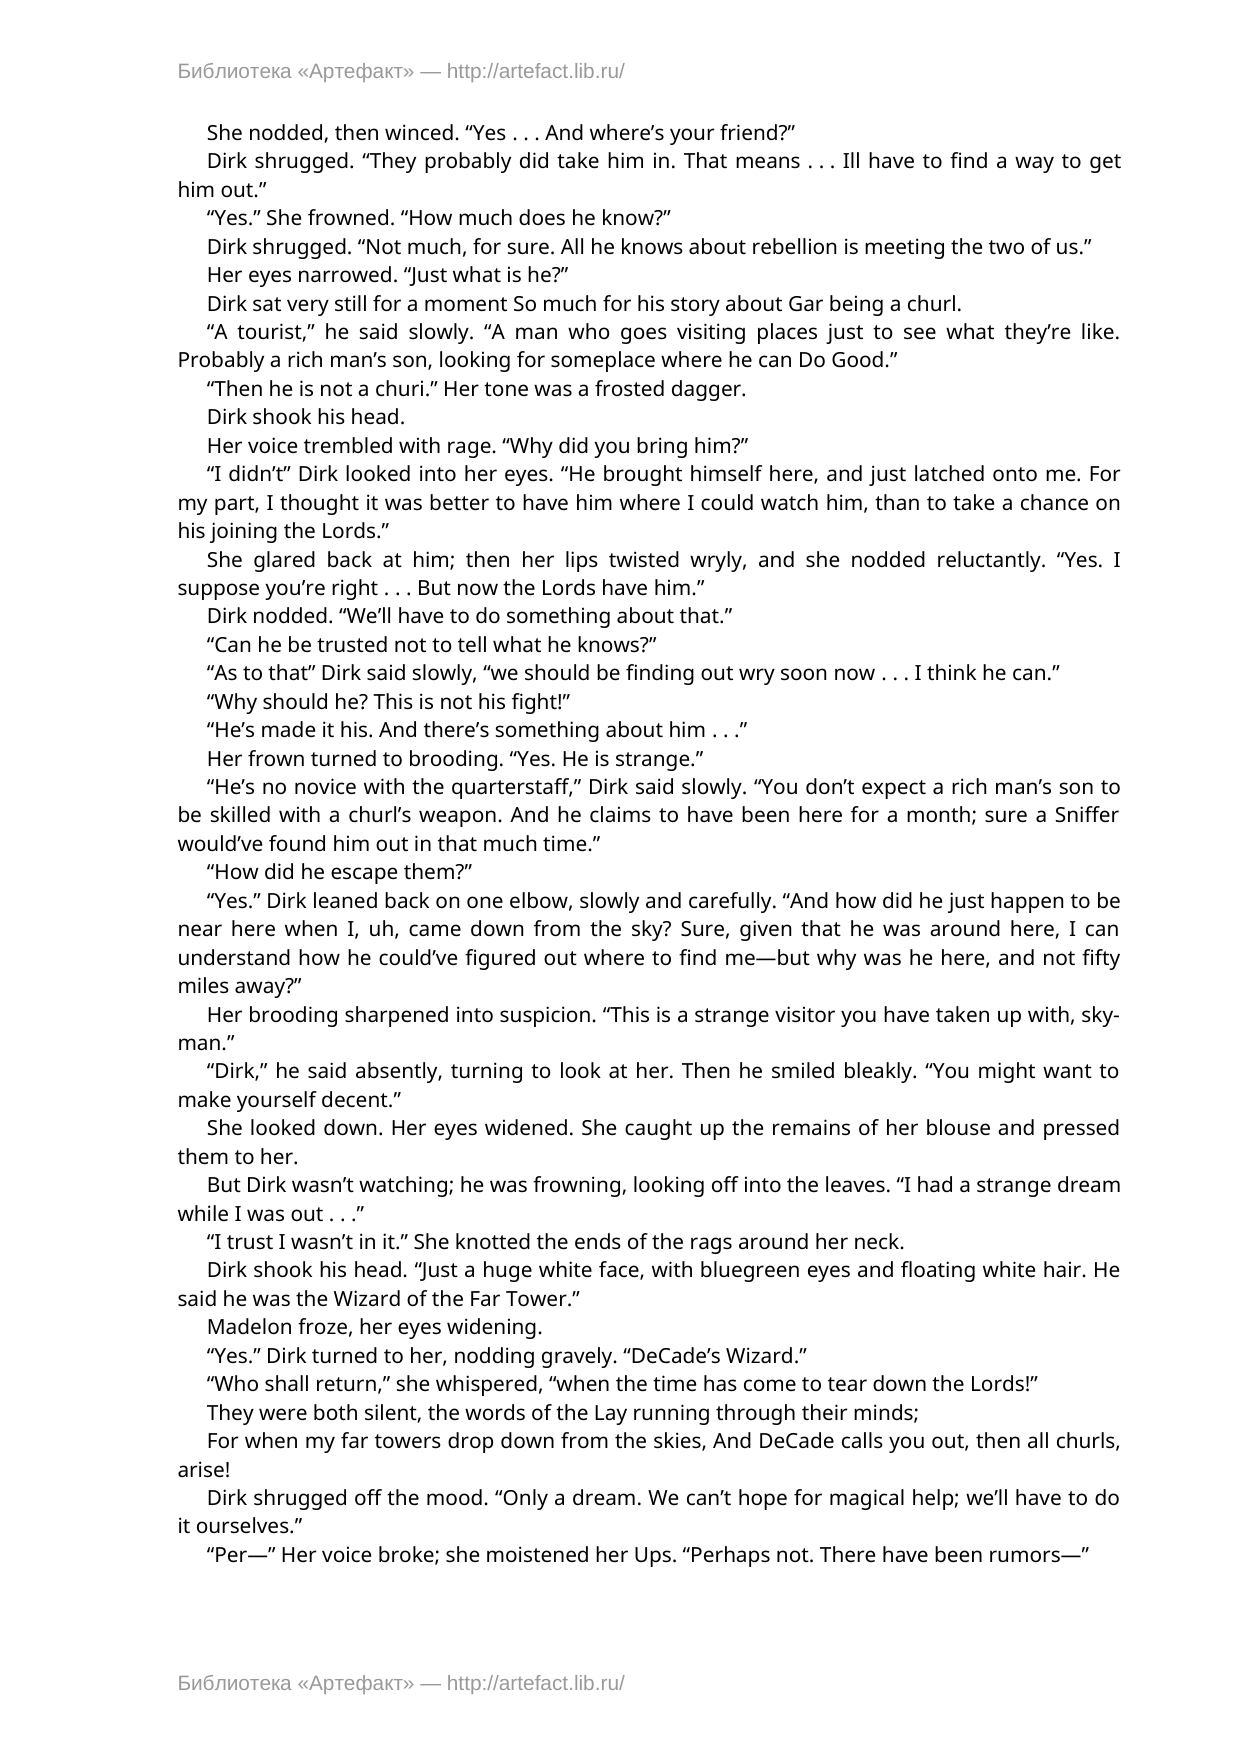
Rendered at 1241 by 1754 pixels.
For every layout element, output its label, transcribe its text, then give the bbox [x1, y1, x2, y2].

text Dirk sat very still for a moment So much for his story about Gar being a churl. [177, 289, 1122, 317]
text “A tourist,” he said slowly. “A man who goes visiting places just to see what they’re like. Probably a rich man’s son, looking for someplace where he can Do Good.” [177, 317, 1122, 374]
text Her voice trembled with rage. “Why did you bring him?” [177, 431, 1122, 459]
text “I trust I wasn’t in it.” She knotted the ends of the rags around her neck. [177, 1227, 1122, 1256]
text “Per—” Her voice broke; she moistened her Ups. “Perhaps not. There have been rumors—” [177, 1540, 1122, 1568]
text Dirk shrugged. “They probably did take him in. That means . . . Ill have to find a way to get him out.” [177, 147, 1122, 203]
text Dirk shook his head. “Just a huge white face, with bluegreen eyes and floating white hair. He said he was the Wizard of the Far Tower.” [177, 1256, 1122, 1312]
text Her eyes narrowed. “Just what is he?” [177, 260, 1122, 289]
text Dirk shrugged. “Not much, for sure. All he knows about rebellion is meeting the two of us.” [177, 232, 1122, 260]
text “Why should he? This is not his fight!” [177, 687, 1122, 715]
text For when my far towers drop down from the skies, And DeCade calls you out, then all churls, arise! [177, 1426, 1122, 1483]
text “Who shall return,” she whispered, “when the time has come to tear down the Lords!” [177, 1369, 1122, 1398]
text “Dirk,” he said absently, turning to look at her. Then he smiled bleakly. “You might want to make yourself decent.” [177, 1057, 1122, 1113]
text She nodded, then winced. “Yes . . . And where’s your friend?” [177, 118, 1122, 147]
text But Dirk wasn’t watching; he was frowning, looking off into the leaves. “I had a strange dream while I was out . . .” [177, 1170, 1122, 1227]
text Dirk shrugged off the mood. “Only a dream. We can’t hope for magical help; we’ll have to do it ourselves.” [177, 1483, 1122, 1540]
text Madelon froze, her eyes widening. [177, 1312, 1122, 1341]
text “I didn’t” Dirk looked into her eyes. “He brought himself here, and just latched onto me. For my part, I thought it was better to have him where I could watch him, than to take a chance on his joining the Lords.” [177, 459, 1122, 545]
text They were both silent, the words of the Lay running through their minds; [177, 1398, 1122, 1426]
text “How did he escape them?” [177, 857, 1122, 886]
text Dirk shook his head. [177, 402, 1122, 431]
text She looked down. Her eyes widened. She caught up the remains of her blouse and pressed them to her. [177, 1113, 1122, 1170]
text “He’s made it his. And there’s something about him . . .” [177, 715, 1122, 744]
text “Yes.” Dirk leaned back on one elbow, slowly and carefully. “And how did he just happen to be near here when I, uh, came down from the sky? Sure, given that he was around here, I can understand how he could’ve figured out where to find me—but why was he here, and not fifty miles away?” [177, 886, 1122, 1000]
text “Then he is not a churi.” Her tone was a frosted dagger. [177, 374, 1122, 402]
text “Can he be trusted not to tell what he knows?” [177, 630, 1122, 658]
text Her brooding sharpened into suspicion. “This is a strange visitor you have taken up with, sky-man.” [177, 1000, 1122, 1057]
text She glared back at him; then her lips twisted wryly, and she nodded reluctantly. “Yes. I suppose you’re right . . . But now the Lords have him.” [177, 545, 1122, 602]
text Dirk nodded. “We’ll have to do something about that.” [177, 602, 1122, 630]
text “He’s no novice with the quarterstaff,” Dirk said slowly. “You don’t expect a rich man’s son to be skilled with a churl’s weapon. And he claims to have been here for a month; sure a Sniffer would’ve found him out in that much time.” [177, 772, 1122, 857]
text “Yes.” Dirk turned to her, nodding gravely. “DeCade’s Wizard.” [177, 1341, 1122, 1369]
text “As to that” Dirk said slowly, “we should be finding out wry soon now . . . I think he can.” [177, 658, 1122, 687]
text “Yes.” She frowned. “How much does he know?” [177, 203, 1122, 232]
text Her frown turned to brooding. “Yes. He is strange.” [177, 744, 1122, 772]
